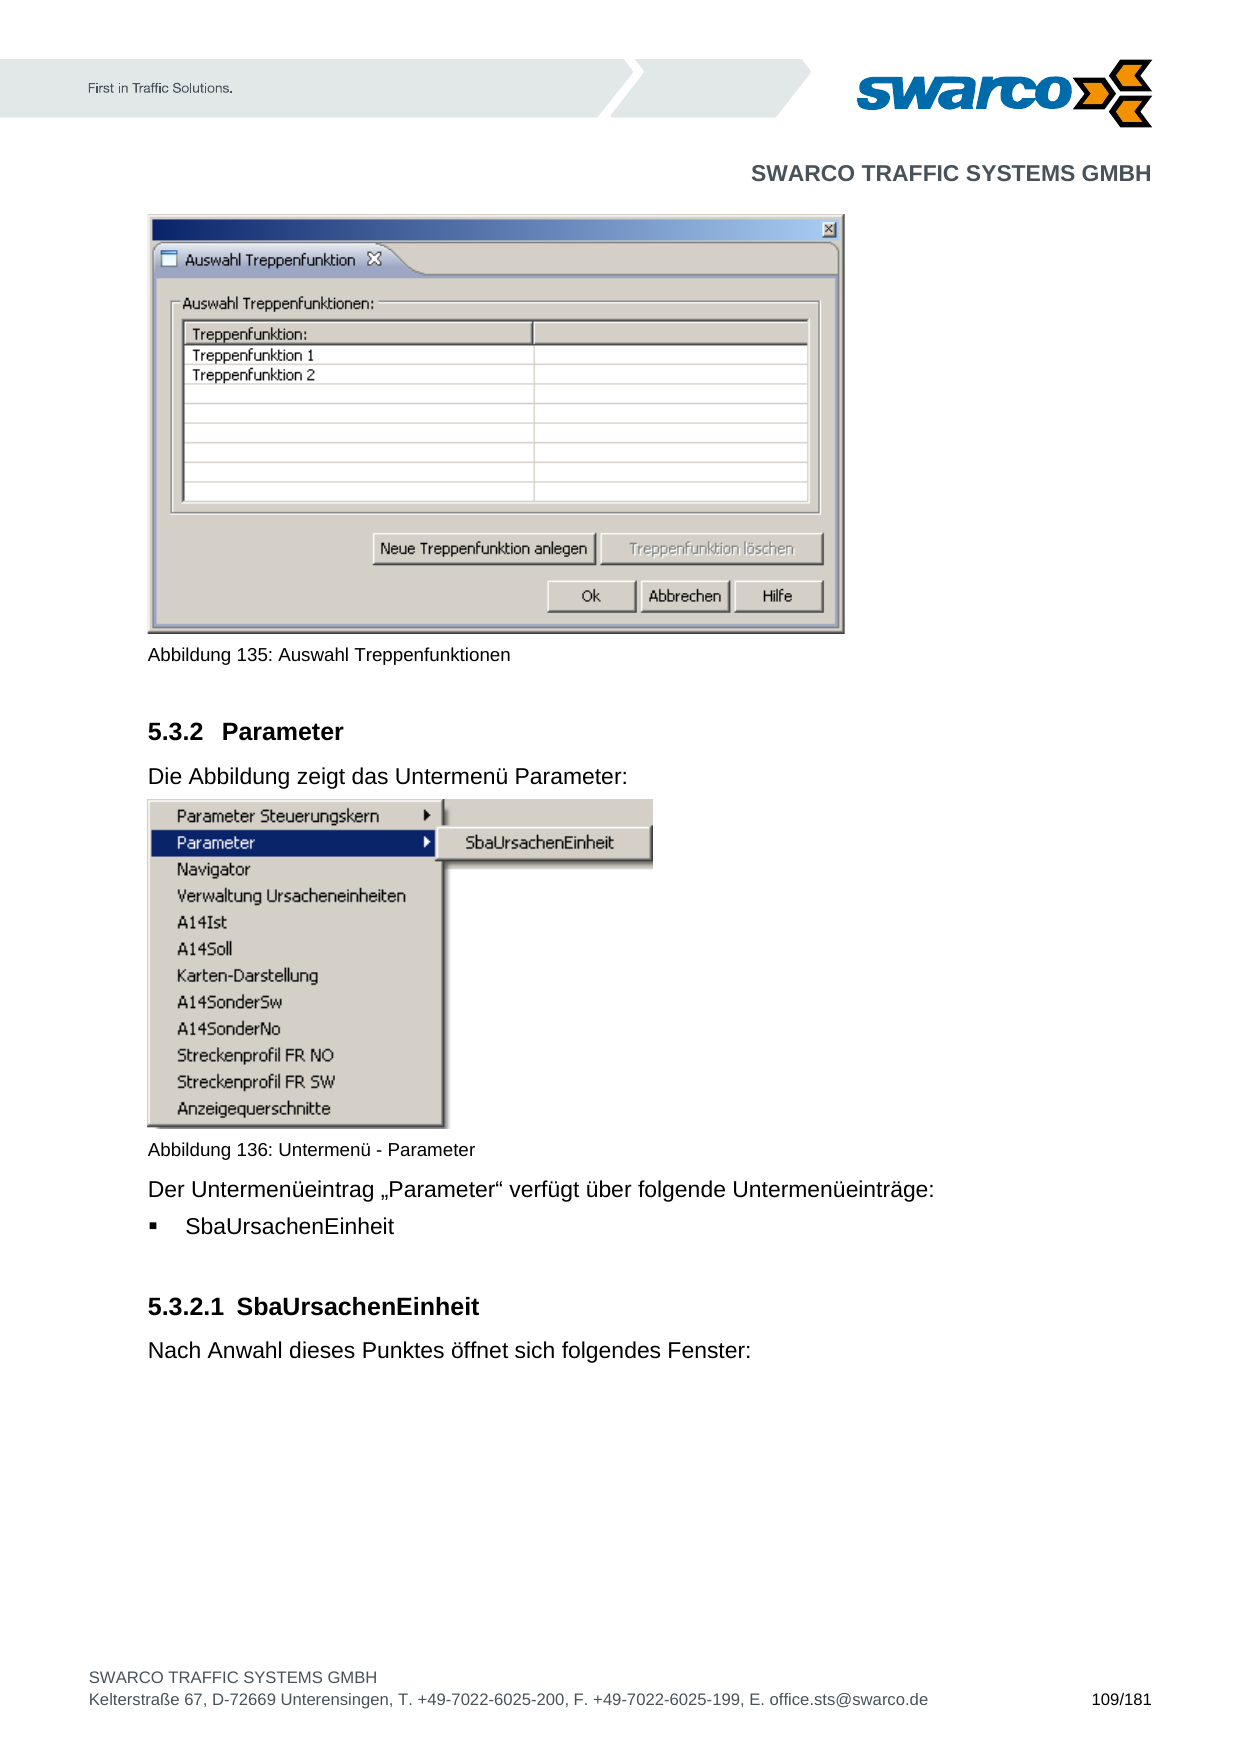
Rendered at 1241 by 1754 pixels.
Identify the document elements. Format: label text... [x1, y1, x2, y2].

picture [147, 799, 653, 1129]
text Abbildung 135: Auswahl Treppenfunktionen [148, 643, 1092, 665]
picture [147, 214, 845, 634]
subtitle Parameter [148, 717, 1092, 746]
text SbaUrsachenEinheit [148, 1213, 1092, 1239]
text Der Untermenüeintrag „Parameter“ verfügt über folgende Untermenüeinträge: [148, 1176, 1092, 1203]
text Nach Anwahl dieses Punktes öffnet sich folgendes Fenster: [148, 1337, 1092, 1363]
text Abbildung 136: Untermenü - Parameter [148, 1139, 1092, 1161]
subtitle SbaUrsachenEinheit [148, 1292, 1092, 1320]
text Die Abbildung zeigt das Untermenü Parameter: [148, 763, 1092, 789]
